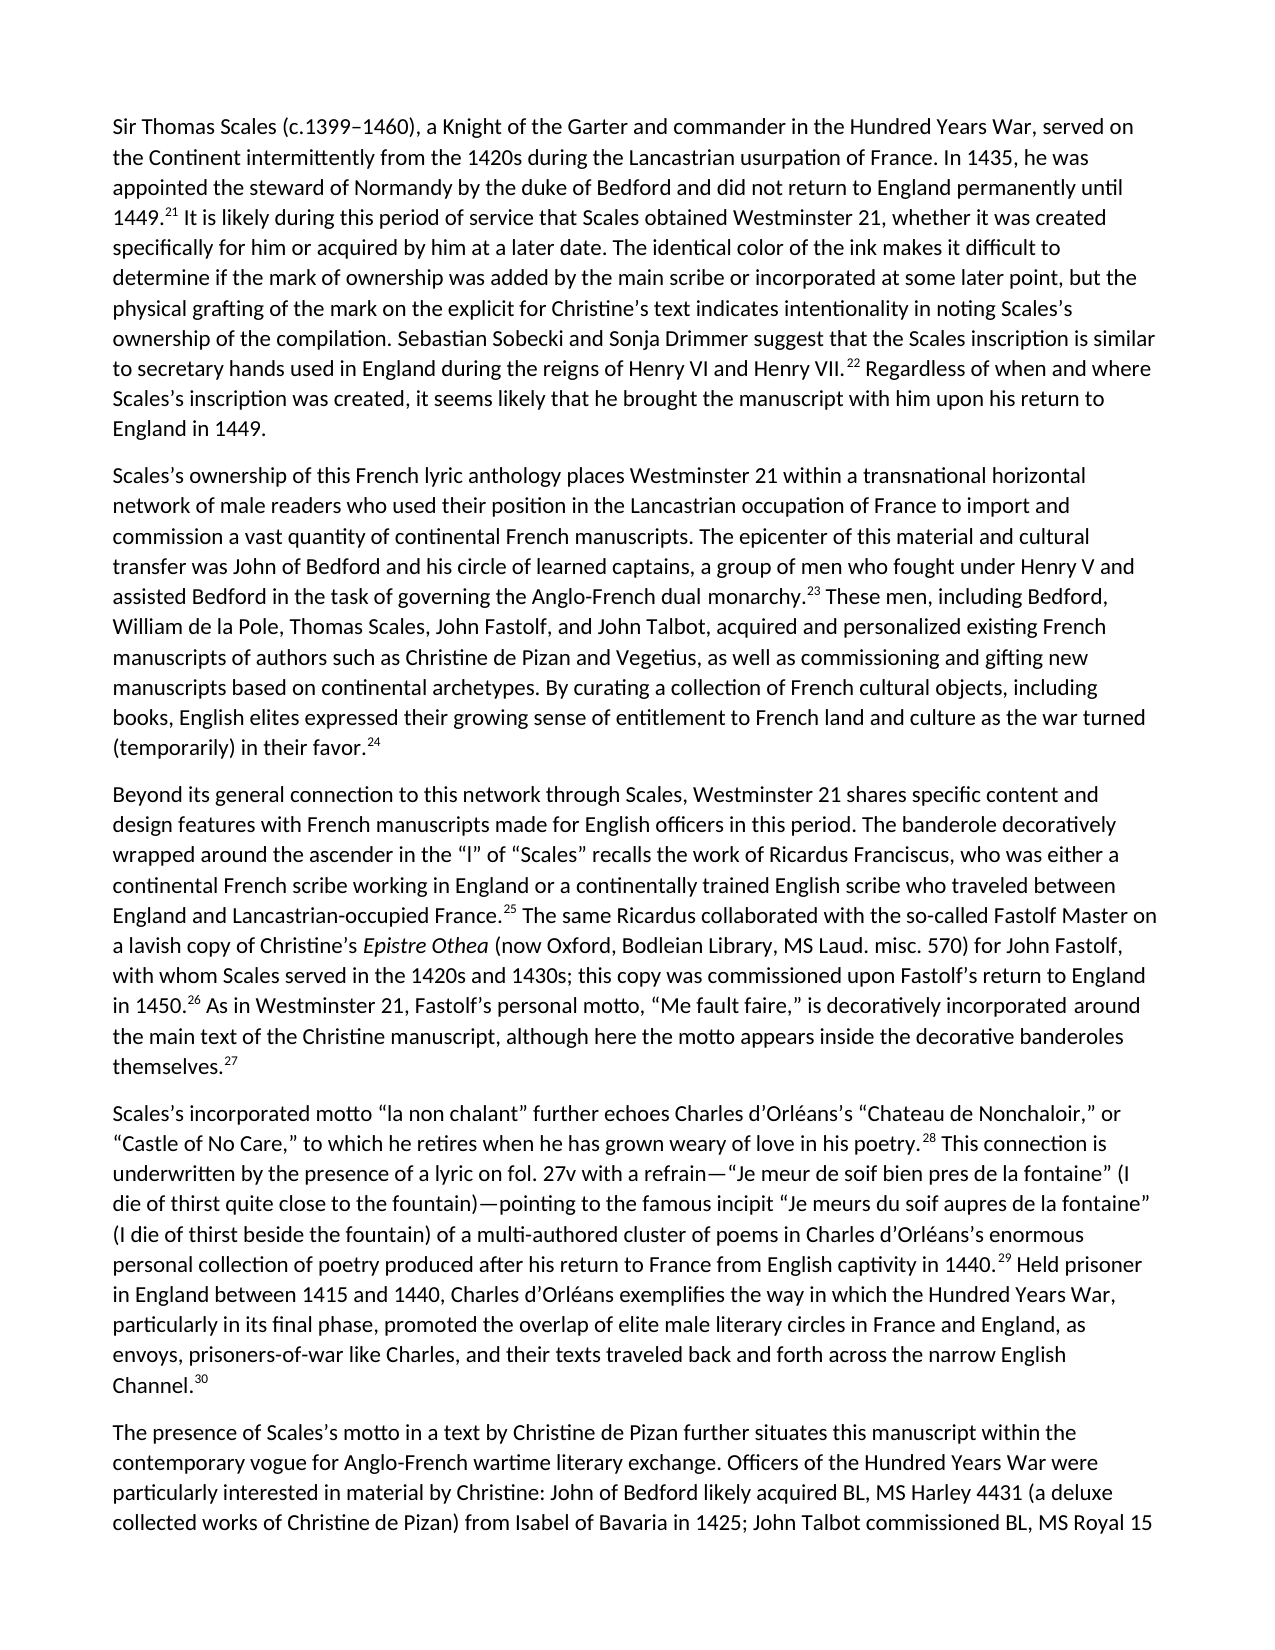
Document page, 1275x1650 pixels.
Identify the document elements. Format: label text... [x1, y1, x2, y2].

text Scales’s ownership of this French lyric anthology places Westminster 21 within a transnational horizontal network of male readers who used their position in the Lancastrian occupation of France to import and commission a vast quantity of continental French manuscripts. The epicenter of this material and cultural transfer was John of Bedford and his circle of learned captains, a group of men who fought under Henry V and assisted Bedford in the task of governing the Anglo-French dual monarchy.23 These men, including Bedford, William de la Pole, Thomas Scales, John Fastolf, and John Talbot, acquired and personalized existing French manuscripts of authors such as Christine de Pizan and Vegetius, as well as commissioning and gifting new manuscripts based on continental archetypes. By curating a collection of French cultural objects, including books, English elites expressed their growing sense of entitlement to French land and culture as the war turned (temporarily) in their favor.24 [112, 461, 1162, 761]
text Scales’s incorporated motto “la non chalant” further echoes Charles d’Orléans’s “Chateau de Nonchaloir,” or “Castle of No Care,” to which he retires when he has grown weary of love in his poetry.28 This connection is underwritten by the presence of a lyric on fol. 27v with a refrain—“Je meur de soif bien pres de la fontaine” (I die of thirst quite close to the fountain)—pointing to the famous incipit “Je meurs du soif aupres de la fontaine” (I die of thirst beside the fountain) of a multi-authored cluster of poems in Charles d’Orléans’s enormous personal collection of poetry produced after his return to France from English captivity in 1440.29 Held prisoner in England between 1415 and 1440, Charles d’Orléans exemplifies the way in which the Hundred Years War, particularly in its final phase, promoted the overlap of elite male literary circles in France and England, as envoys, prisoners-of-war like Charles, and their texts traveled back and forth across the narrow English Channel.30 [112, 1099, 1162, 1399]
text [112, 1418, 1162, 1536]
text Beyond its general connection to this network through Scales, Westminster 21 shares specific content and design features with French manuscripts made for English officers in this period. The banderole decoratively wrapped around the ascender in the “l” of “Scales” recalls the work of Ricardus Franciscus, who was either a continental French scribe working in England or a continentally trained English scribe who traveled between England and Lancastrian-occupied France.25 The same Ricardus collaborated with the so-called Fastolf Master on a lavish copy of Christine’s Epistre Othea (now Oxford, Bodleian Library, MS Laud. misc. 570) for John Fastolf, with whom Scales served in the 1420s and 1430s; this copy was commissioned upon Fastolf’s return to England in 1450.26 As in Westminster 21, Fastolf’s personal motto, “Me fault faire,” is decoratively incorporated around the main text of the Christine manuscript, although here the motto appears inside the decorative banderoles themselves.27 [112, 780, 1162, 1080]
text Sir Thomas Scales (c.1399–1460), a Knight of the Garter and commander in the Hundred Years War, served on the Continent intermittently from the 1420s during the Lancastrian usurpation of France. In 1435, he was appointed the steward of Normandy by the duke of Bedford and did not return to England permanently until 1449.21 It is likely during this period of service that Scales obtained Westminster 21, whether it was created specifically for him or acquired by him at a later date. The identical color of the ink makes it difficult to determine if the mark of ownership was added by the main scribe or incorporated at some later point, but the physical grafting of the mark on the explicit for Christine’s text indicates intentionality in noting Scales’s ownership of the compilation. Sebastian Sobecki and Sonja Drimmer suggest that the Scales inscription is similar to secretary hands used in England during the reigns of Henry VI and Henry VII.22 Regardless of when and where Scales’s inscription was created, it seems likely that he brought the manuscript with him upon his return to England in 1449. [112, 112, 1162, 443]
